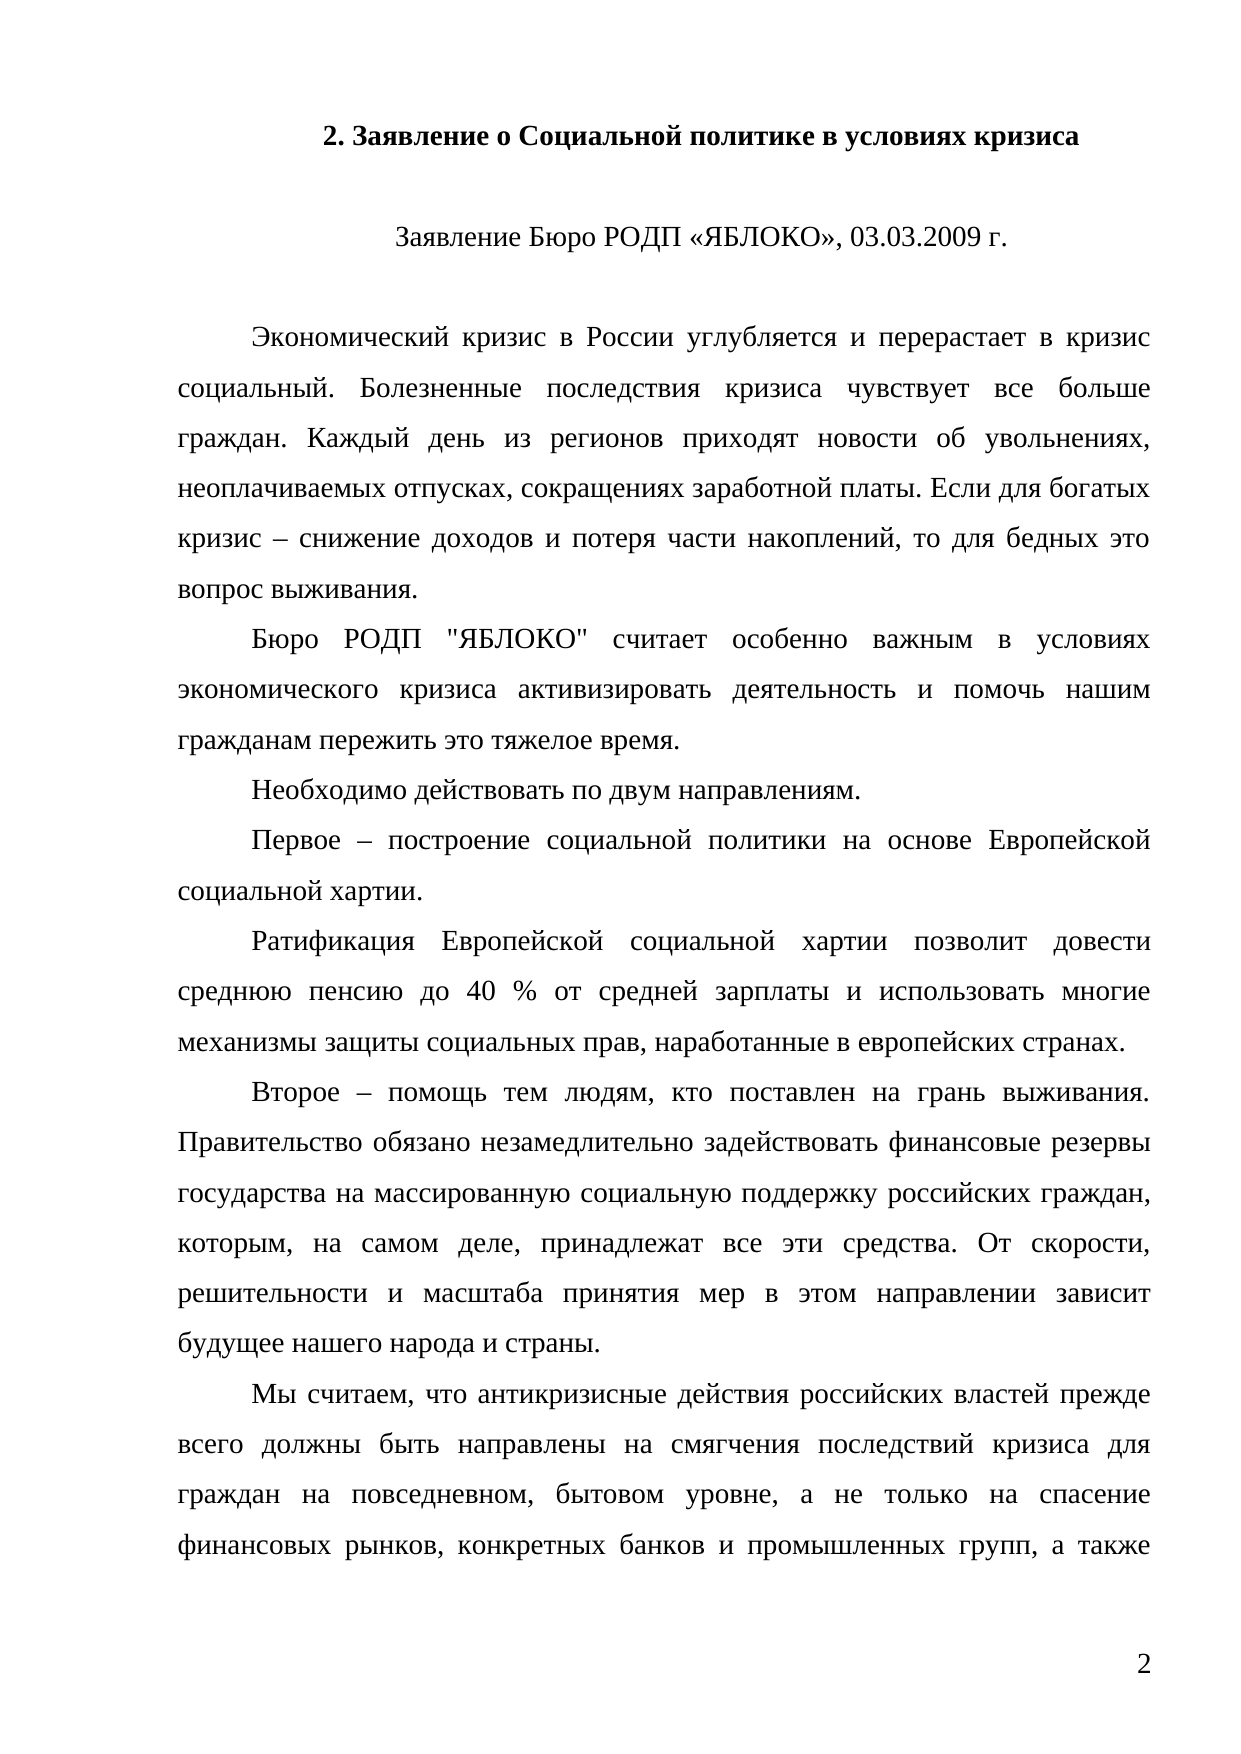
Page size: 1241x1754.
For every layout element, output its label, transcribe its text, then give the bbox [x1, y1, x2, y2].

text Необходимо действовать по двум направлениям. [177, 772, 1152, 806]
text Экономический кризис в России углубляется и перерастает в кризис социальный. Болезненные последствия кризиса чувствует все больше граждан. Каждый день из регионов приходят новости об увольнениях, неоплачиваемых отпусках, сокращениях заработной платы. Если для богатых кризис – снижение доходов и потеря части накоплений, то для бедных это вопрос выживания. [177, 319, 1152, 604]
text Заявление Бюро РОДП «ЯБЛОКО», 03.03.2009 г. [177, 219, 1152, 252]
text Ратификация Европейской социальной хартии позволит довести среднюю пенсию до 40 % от средней зарплаты и использовать многие механизмы защиты социальных прав, наработанные в европейских странах. [177, 923, 1152, 1057]
text 2. Заявление о Социальной политике в условиях кризиса [177, 118, 1152, 152]
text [177, 1376, 1152, 1560]
text Второе – помощь тем людям, кто поставлен на грань выживания. Правительство обязано незамедлительно задействовать финансовые резервы государства на массированную социальную поддержку российских граждан, которым, на самом деле, принадлежат все эти средства. От скорости, решительности и масштаба принятия мер в этом направлении зависит будущее нашего народа и страны. [177, 1074, 1152, 1359]
text Бюро РОДП "ЯБЛОКО" считает особенно важным в условиях экономического кризиса активизировать деятельность и помочь нашим гражданам пережить это тяжелое время. [177, 621, 1152, 755]
text Первое – построение социальной политики на основе Европейской социальной хартии. [177, 822, 1152, 906]
